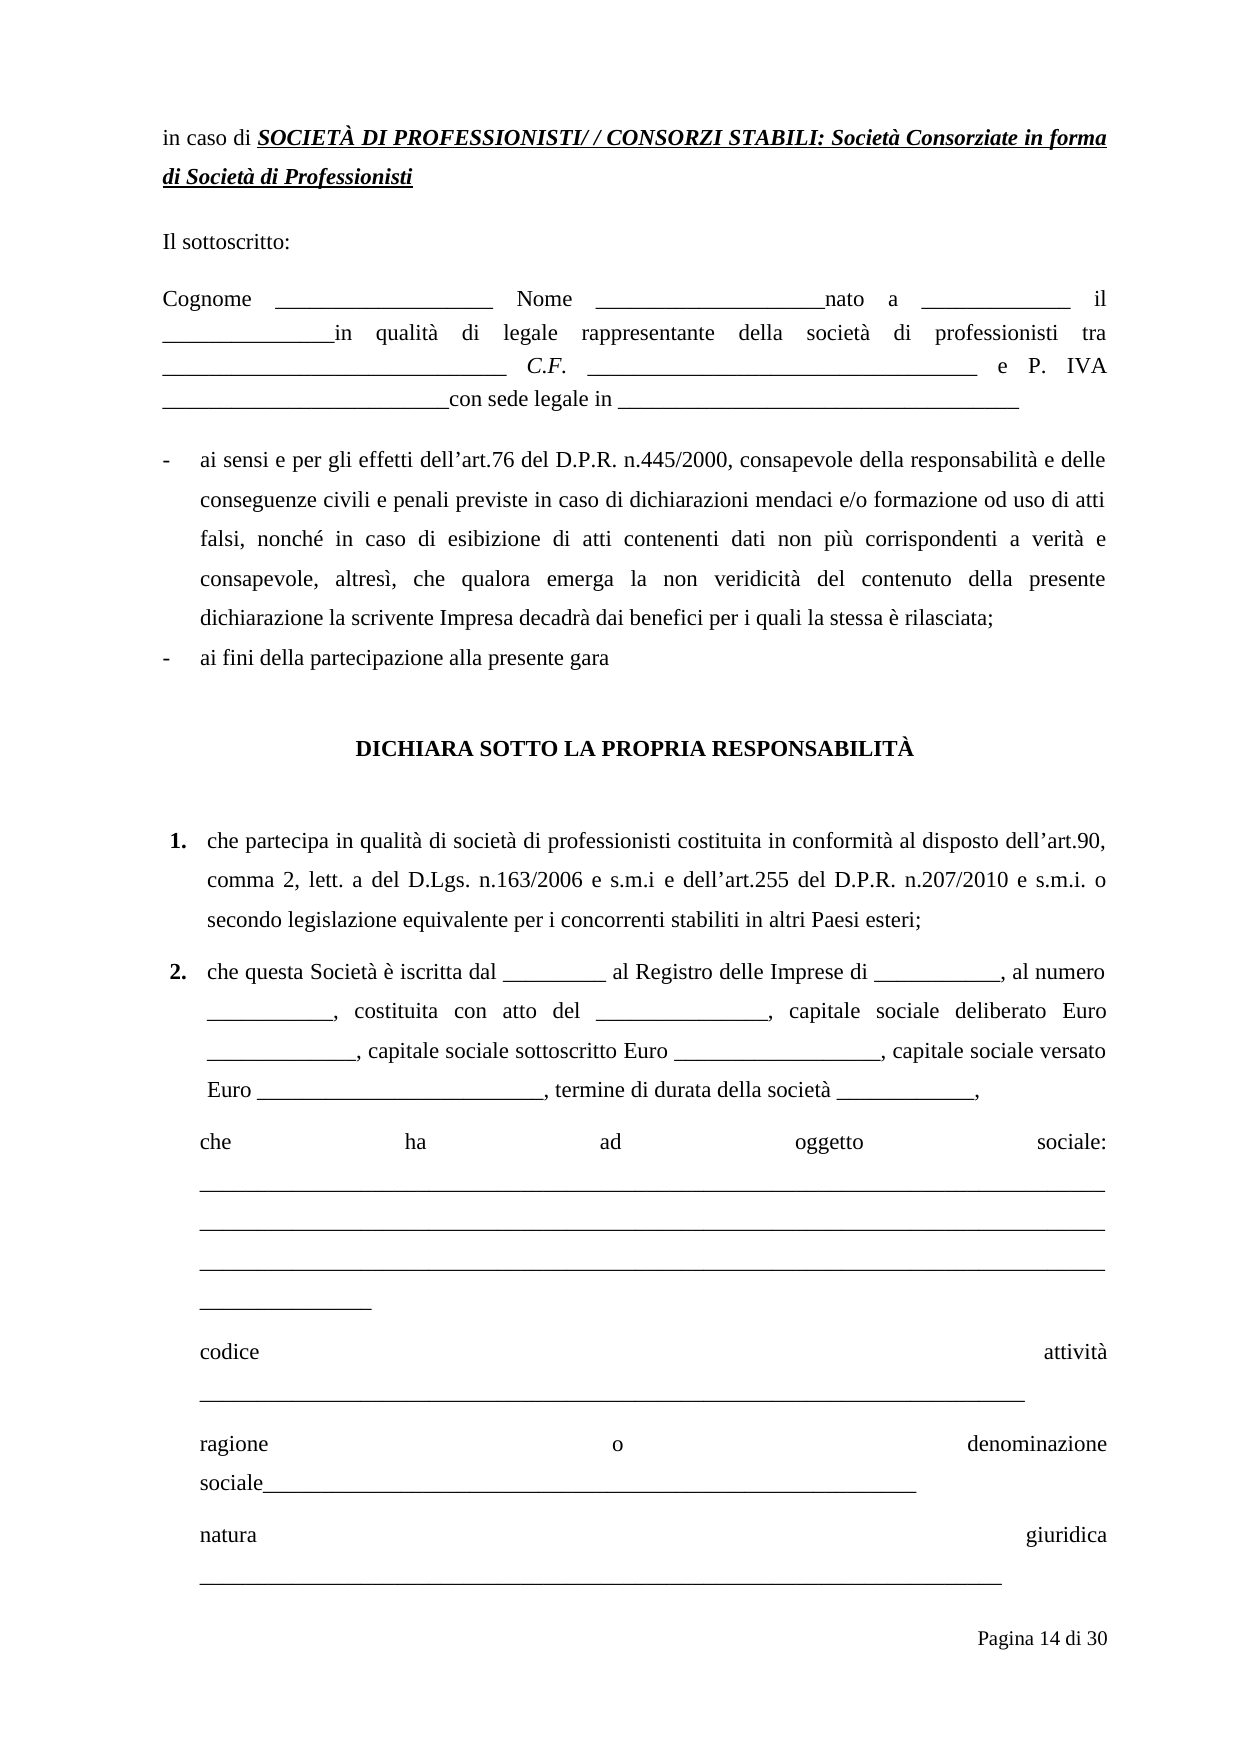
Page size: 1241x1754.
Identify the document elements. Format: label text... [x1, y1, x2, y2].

text codice attività ________________________________________________________________________ [199, 1338, 1107, 1404]
text in caso di SOCIETÀ DI PROFESSIONISTI/ / CONSORZI STABILI: Società Consorziate in forma di Società di Professionisti [162, 124, 1107, 190]
list DICHIARA SOTTO LA PROPRIA RESPONSABILITÀ [162, 735, 1107, 762]
text Il sottoscritto: [162, 228, 1107, 254]
text che ha ad oggetto sociale: ____________________________________________________________________________________________________________________________________________________________________________________________________________________________________________________________ [199, 1128, 1107, 1313]
list ai fini della partecipazione alla presente gara [162, 644, 1107, 670]
text Cognome ___________________ Nome ____________________nato a _____________ il _______________in qualità di legale rappresentante della società di professionisti tra ______________________________ C.F. __________________________________ e P. IVA _________________________con sede legale in ___________________________________ [162, 280, 1107, 413]
list che questa Società è iscritta dal _________ al Registro delle Imprese di ___________, al numero ___________, costituita con atto del _______________, capitale sociale deliberato Euro _____________, capitale sociale sottoscritto Euro __________________, capitale sociale versato Euro _________________________, termine di durata della società ____________, [169, 958, 1107, 1103]
text ragione o denominazione sociale_________________________________________________________ [199, 1430, 1107, 1496]
list che partecipa in qualità di società di professionisti costituita in conformità al disposto dell’art.90, comma 2, lett. a del D.Lgs. n.163/2006 e s.m.i e dell’art.255 del D.P.R. n.207/2010 e s.m.i. o secondo legislazione equivalente per i concorrenti stabiliti in altri Paesi esteri; [169, 827, 1107, 932]
text natura giuridica ______________________________________________________________________ [199, 1521, 1107, 1587]
list ai sensi e per gli effetti dell’art.76 del D.P.R. n.445/2000, consapevole della responsabilità e delle conseguenze civili e penali previste in caso di dichiarazioni mendaci e/o formazione od uso di atti falsi, nonché in caso di esibizione di atti contenenti dati non più corrispondenti a verità e consapevole, altresì, che qualora emerga la non veridicità del contenuto della presente dichiarazione la scrivente Impresa decadrà dai benefici per i quali la stessa è rilasciata; [162, 447, 1107, 631]
